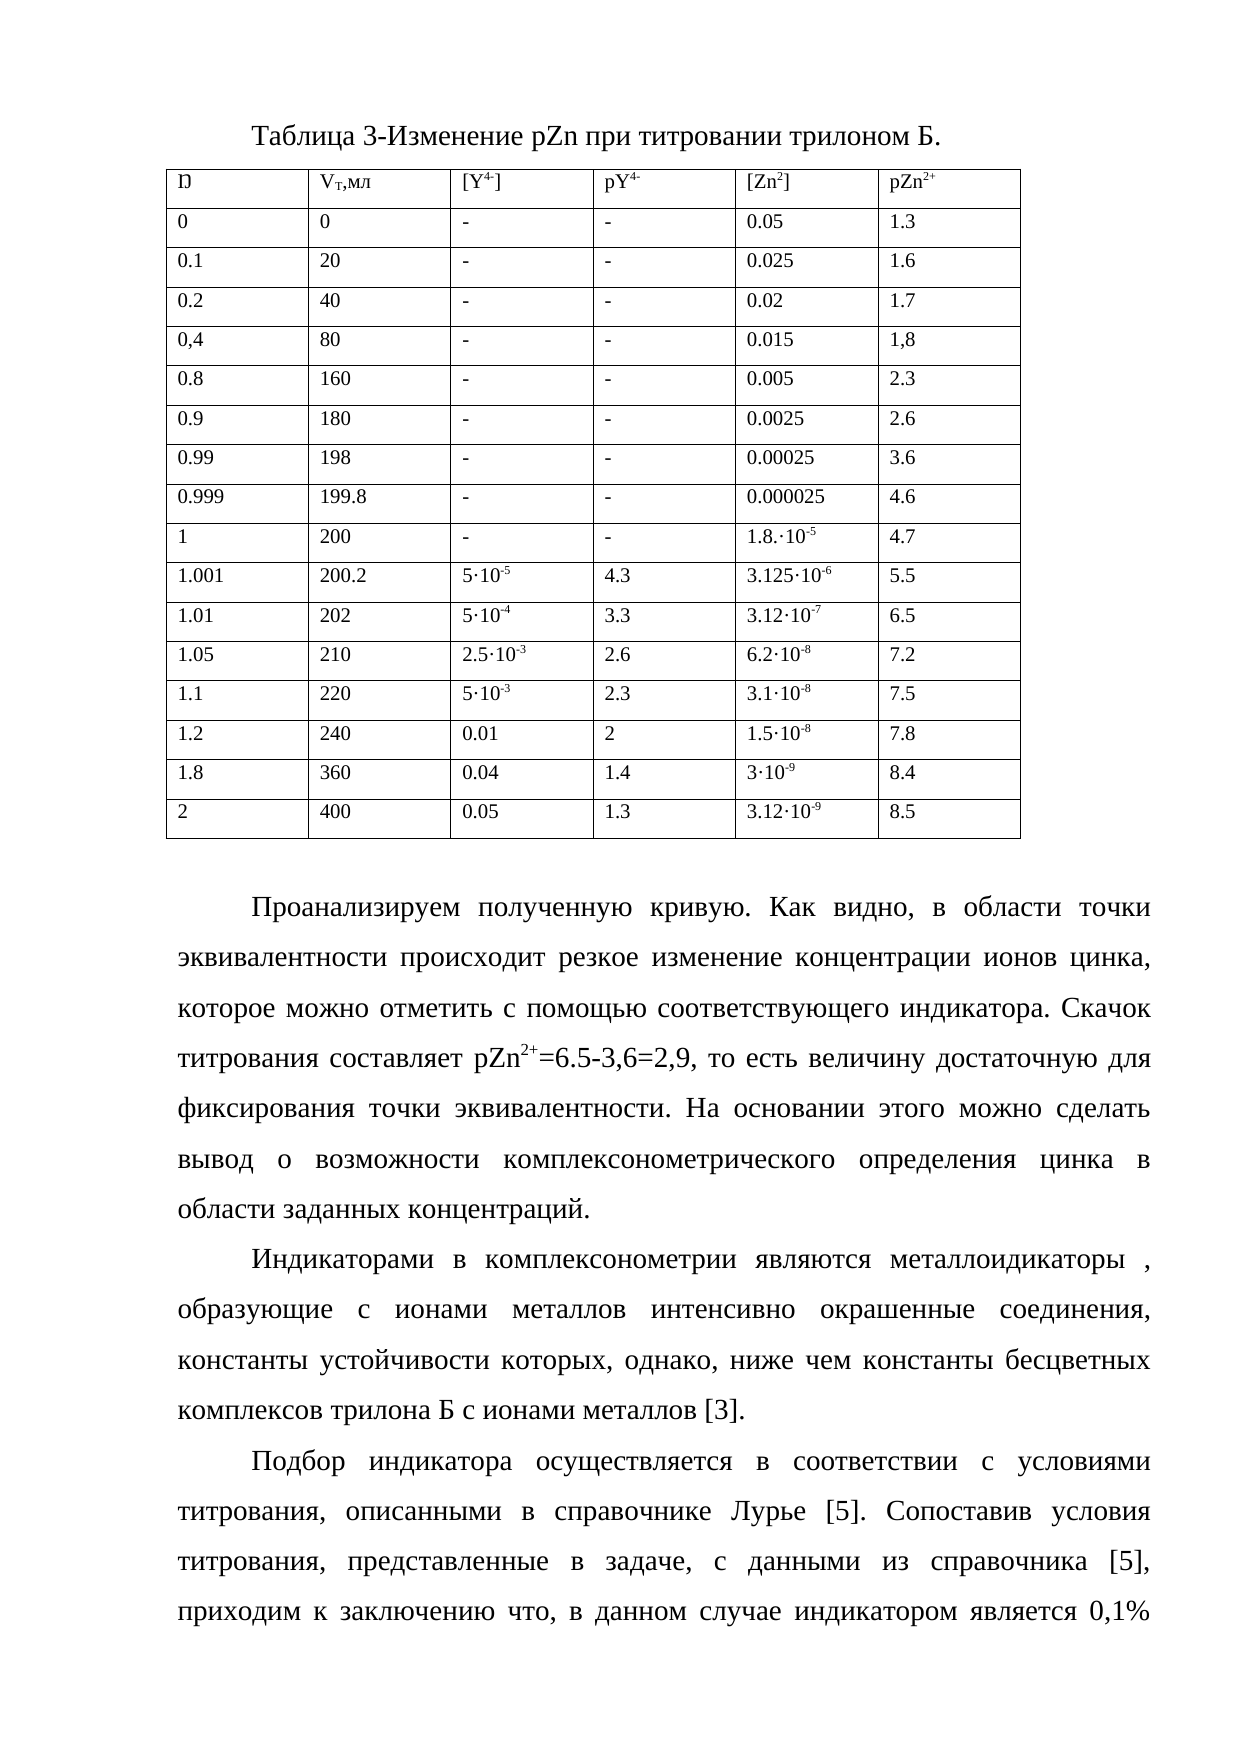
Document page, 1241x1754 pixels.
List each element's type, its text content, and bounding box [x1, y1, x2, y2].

table_cell 0.02 [736, 288, 878, 326]
table_cell 0.1 [167, 248, 308, 287]
table_cell - [594, 485, 735, 523]
table_header [Zn2] [736, 170, 878, 208]
table_cell 0.04 [451, 760, 593, 798]
table_cell - [451, 445, 593, 483]
table_cell 160 [309, 366, 450, 405]
table_cell 400 [309, 800, 450, 838]
table_cell 3·10-9 [736, 760, 878, 798]
table_cell 198 [309, 445, 450, 483]
text Индикаторами в комплексонометрии являются металлоидикаторы , образующие с ионами металлов интенсивно окрашенные соединения, константы устойчивости которых, однако, ниже чем константы бесцветных комплексов трилона Б с ионами металлов [3]. [177, 1241, 1152, 1426]
table_cell 5·10-3 [451, 681, 593, 720]
table_cell - [594, 366, 735, 405]
table_cell 4.3 [594, 563, 735, 602]
table_cell 0.8 [167, 366, 308, 405]
table_header pY4- [594, 170, 735, 208]
text Таблица 3-Изменение pZn при титровании трилоном Б. [177, 118, 1152, 152]
table_cell 4.6 [879, 485, 1020, 523]
text Проанализируем полученную кривую. Как видно, в области точки эквивалентности происходит резкое изменение концентрации ионов цинка, которое можно отметить с помощью соответствующего индикатора. Скачок титрования составляет pZn2+=6.5-3,6=2,9, то есть величину достаточную для фиксирования точки эквивалентности. На основании этого можно сделать вывод о возможности комплексонометрического определения цинка в области заданных концентраций. [177, 889, 1152, 1224]
table_cell - [594, 248, 735, 287]
table_cell 1.8 [167, 760, 308, 798]
table_cell - [594, 524, 735, 562]
table_cell - [451, 209, 593, 247]
table_cell - [451, 327, 593, 365]
table_cell 220 [309, 681, 450, 720]
table_cell 0.015 [736, 327, 878, 365]
table_cell 1,8 [879, 327, 1020, 365]
table_cell 199.8 [309, 485, 450, 523]
table_cell 5·10-4 [451, 603, 593, 641]
table_cell 40 [309, 288, 450, 326]
table_cell 3.12·10-7 [736, 603, 878, 641]
table_cell 3.125·10-6 [736, 563, 878, 602]
table_cell 0.025 [736, 248, 878, 287]
table_cell 3.12·10-9 [736, 800, 878, 838]
table_cell 1.5·10-8 [736, 721, 878, 759]
table_cell 2.6 [594, 642, 735, 680]
table_cell 5·10-5 [451, 563, 593, 602]
table_cell - [451, 406, 593, 444]
table_cell 2.3 [879, 366, 1020, 405]
table_cell 2 [594, 721, 735, 759]
table_cell 0 [167, 209, 308, 247]
table_cell 20 [309, 248, 450, 287]
table_cell 0,4 [167, 327, 308, 365]
table_cell 210 [309, 642, 450, 680]
table_cell 3.1·10-8 [736, 681, 878, 720]
table_cell - [451, 524, 593, 562]
table_header [Y4-] [451, 170, 593, 208]
table_cell - [451, 485, 593, 523]
table_cell - [594, 327, 735, 365]
table_cell 0.999 [167, 485, 308, 523]
table_cell 1.4 [594, 760, 735, 798]
table_cell 0.05 [451, 800, 593, 838]
table_cell - [451, 366, 593, 405]
table_header pZn2+ [879, 170, 1020, 208]
table_cell 8.5 [879, 800, 1020, 838]
table_cell 1.001 [167, 563, 308, 602]
table_cell 1.1 [167, 681, 308, 720]
table_cell 0 [309, 209, 450, 247]
table_cell 1.2 [167, 721, 308, 759]
table_cell 3.6 [879, 445, 1020, 483]
table_cell - [451, 288, 593, 326]
table_cell 1.7 [879, 288, 1020, 326]
table_cell 80 [309, 327, 450, 365]
table_cell 200.2 [309, 563, 450, 602]
table_cell 1.3 [594, 800, 735, 838]
table_cell 0.005 [736, 366, 878, 405]
table_cell 240 [309, 721, 450, 759]
table_cell 360 [309, 760, 450, 798]
table_cell 1.01 [167, 603, 308, 641]
table_cell 5.5 [879, 563, 1020, 602]
table_cell 8.4 [879, 760, 1020, 798]
table_cell 2.6 [879, 406, 1020, 444]
table_cell 6.2·10-8 [736, 642, 878, 680]
table_cell 2.3 [594, 681, 735, 720]
table_cell 4.7 [879, 524, 1020, 562]
table_cell 0.01 [451, 721, 593, 759]
table_cell 3.3 [594, 603, 735, 641]
table_cell 0.2 [167, 288, 308, 326]
table_cell 7.2 [879, 642, 1020, 680]
table_cell 0.0025 [736, 406, 878, 444]
table_cell 6.5 [879, 603, 1020, 641]
table_cell 0.9 [167, 406, 308, 444]
table_cell 0.000025 [736, 485, 878, 523]
table_cell 1.8.·10-5 [736, 524, 878, 562]
table_cell 0.99 [167, 445, 308, 483]
table_cell 1.05 [167, 642, 308, 680]
table_cell 0.05 [736, 209, 878, 247]
table_cell 1.6 [879, 248, 1020, 287]
table_cell - [594, 288, 735, 326]
table_cell 2 [167, 800, 308, 838]
table_cell 7.5 [879, 681, 1020, 720]
table_cell 0.00025 [736, 445, 878, 483]
table_cell 1.3 [879, 209, 1020, 247]
table_cell - [594, 406, 735, 444]
table_cell 200 [309, 524, 450, 562]
table_cell - [594, 209, 735, 247]
table_cell 1 [167, 524, 308, 562]
table_cell 202 [309, 603, 450, 641]
table_cell 180 [309, 406, 450, 444]
table_cell - [594, 445, 735, 483]
table_cell - [451, 248, 593, 287]
table_cell 2.5·10-3 [451, 642, 593, 680]
table_header Ŋ [167, 170, 308, 208]
table_header VТ,мл [309, 170, 450, 208]
table_cell 7.8 [879, 721, 1020, 759]
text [177, 1443, 1152, 1627]
